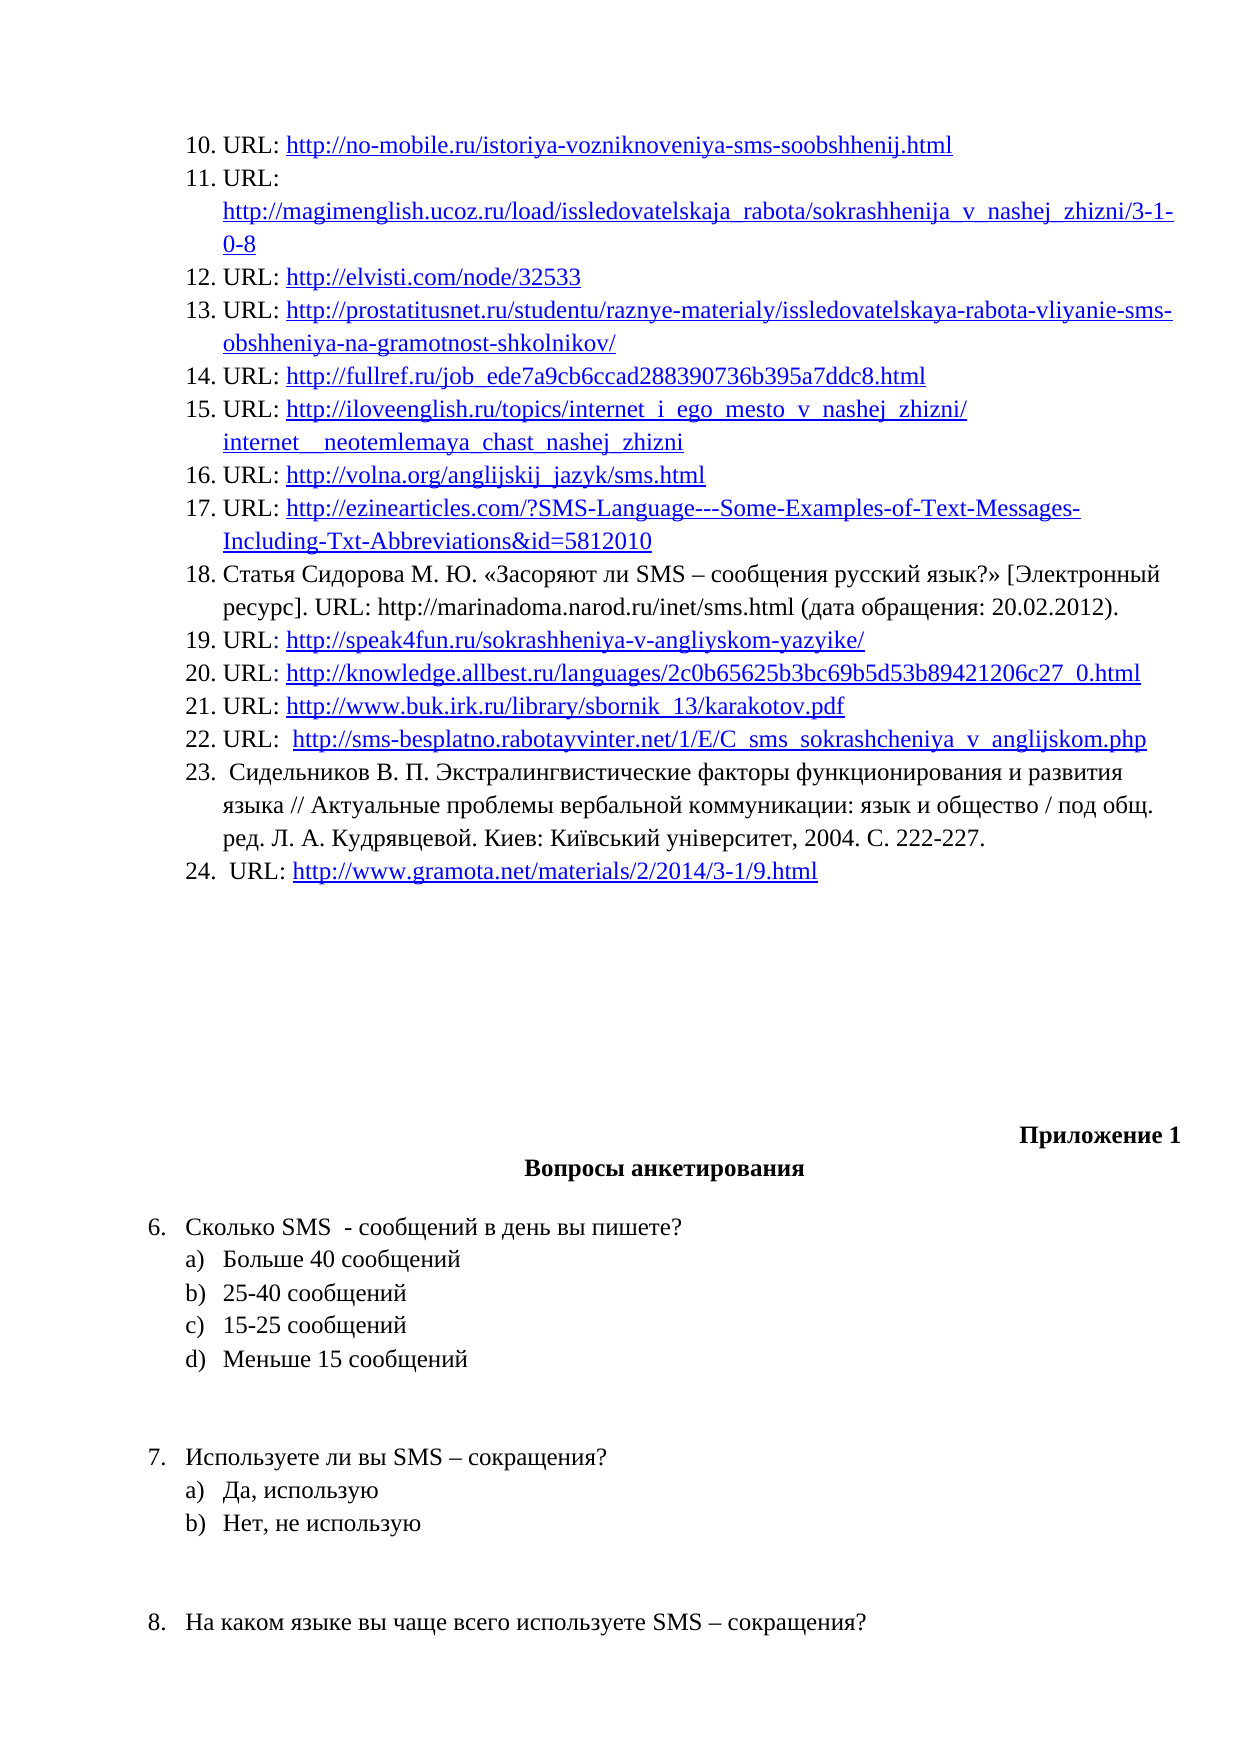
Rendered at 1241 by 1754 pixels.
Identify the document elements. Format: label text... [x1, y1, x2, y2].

list На каком языке вы чаще всего используете SMS – сокращения? [148, 1607, 1181, 1636]
list 25-40 сообщений [185, 1278, 1181, 1306]
list 15-25 сообщений [185, 1311, 1181, 1339]
list URL: http://fullref.ru/job_ede7a9cb6ccad288390736b395a7ddc8.html [185, 361, 1181, 390]
list URL: http://speak4fun.ru/sokrashheniya-v-angliyskom-yazyike/ [185, 625, 1181, 654]
list URL: http://www.buk.irk.ru/library/sbornik_13/karakotov.pdf [185, 691, 1181, 720]
text Вопросы анкетирования [148, 1153, 1181, 1182]
list Сидельников В. П. Экстралингвистические факторы функционирования и развития языка // Актуальные проблемы вербальной коммуникации: язык и общество / под общ. ред. Л. А. Кудрявцевой. Киев: Київський університет, 2004. C. 222-227. [185, 757, 1181, 852]
list URL: http://www.gramota.net/materials/2/2014/3-1/9.html [185, 856, 1181, 885]
list URL: http://volna.org/anglijskij_jazyk/sms.html [185, 460, 1181, 489]
list URL: http://sms-besplatno.rabotayvinter.net/1/E/C_sms_sokrashcheniya_v_anglijskom.php [185, 724, 1181, 753]
list URL: http://iloveenglish.ru/topics/internet_i_ego_mesto_v_nashej_zhizni/internet__neotemlemaya_chast_nashej_zhizni [185, 394, 1181, 456]
list Нет, не использую [185, 1508, 1181, 1537]
list URL: http://knowledge.allbest.ru/languages/2c0b65625b3bc69b5d53b89421206c27_0.html [185, 658, 1181, 687]
list Меньше 15 сообщений [185, 1344, 1181, 1372]
text Приложение 1 [148, 1121, 1181, 1149]
list URL: http://ezinearticles.com/?SMS-Language---Some-Examples-of-Text-Messages-Including-Txt-Abbreviations&id=5812010 [185, 493, 1181, 555]
list Да, использую [185, 1475, 1181, 1504]
list Статья Сидорова М. Ю. «Засоряют ли SMS – сообщения русский язык?» [Электронный ресурс]. URL: http://marinadoma.narod.ru/inet/sms.html (дата обращения: 20.02.2012). [185, 559, 1181, 621]
list Сколько SMS - сообщений в день вы пишете? [148, 1212, 1181, 1240]
list Используете ли вы SMS – сокращения? [148, 1442, 1181, 1471]
list URL: http://prostatitusnet.ru/studentu/raznye-materialy/issledovatelskaya-rabota-vliyanie-sms-obshheniya-na-gramotnost-shkolnikov/ [185, 295, 1181, 357]
list URL: http://magimenglish.ucoz.ru/load/issledovatelskaja_rabota/sokrashhenija_v_nashej_zhizni/3-1-0-8 [185, 163, 1181, 258]
list URL: http://elvisti.com/node/32533 [185, 262, 1181, 291]
list URL: http://no-mobile.ru/istoriya-vozniknoveniya-sms-soobshhenij.html [185, 130, 1181, 159]
list Больше 40 сообщений [185, 1244, 1181, 1273]
